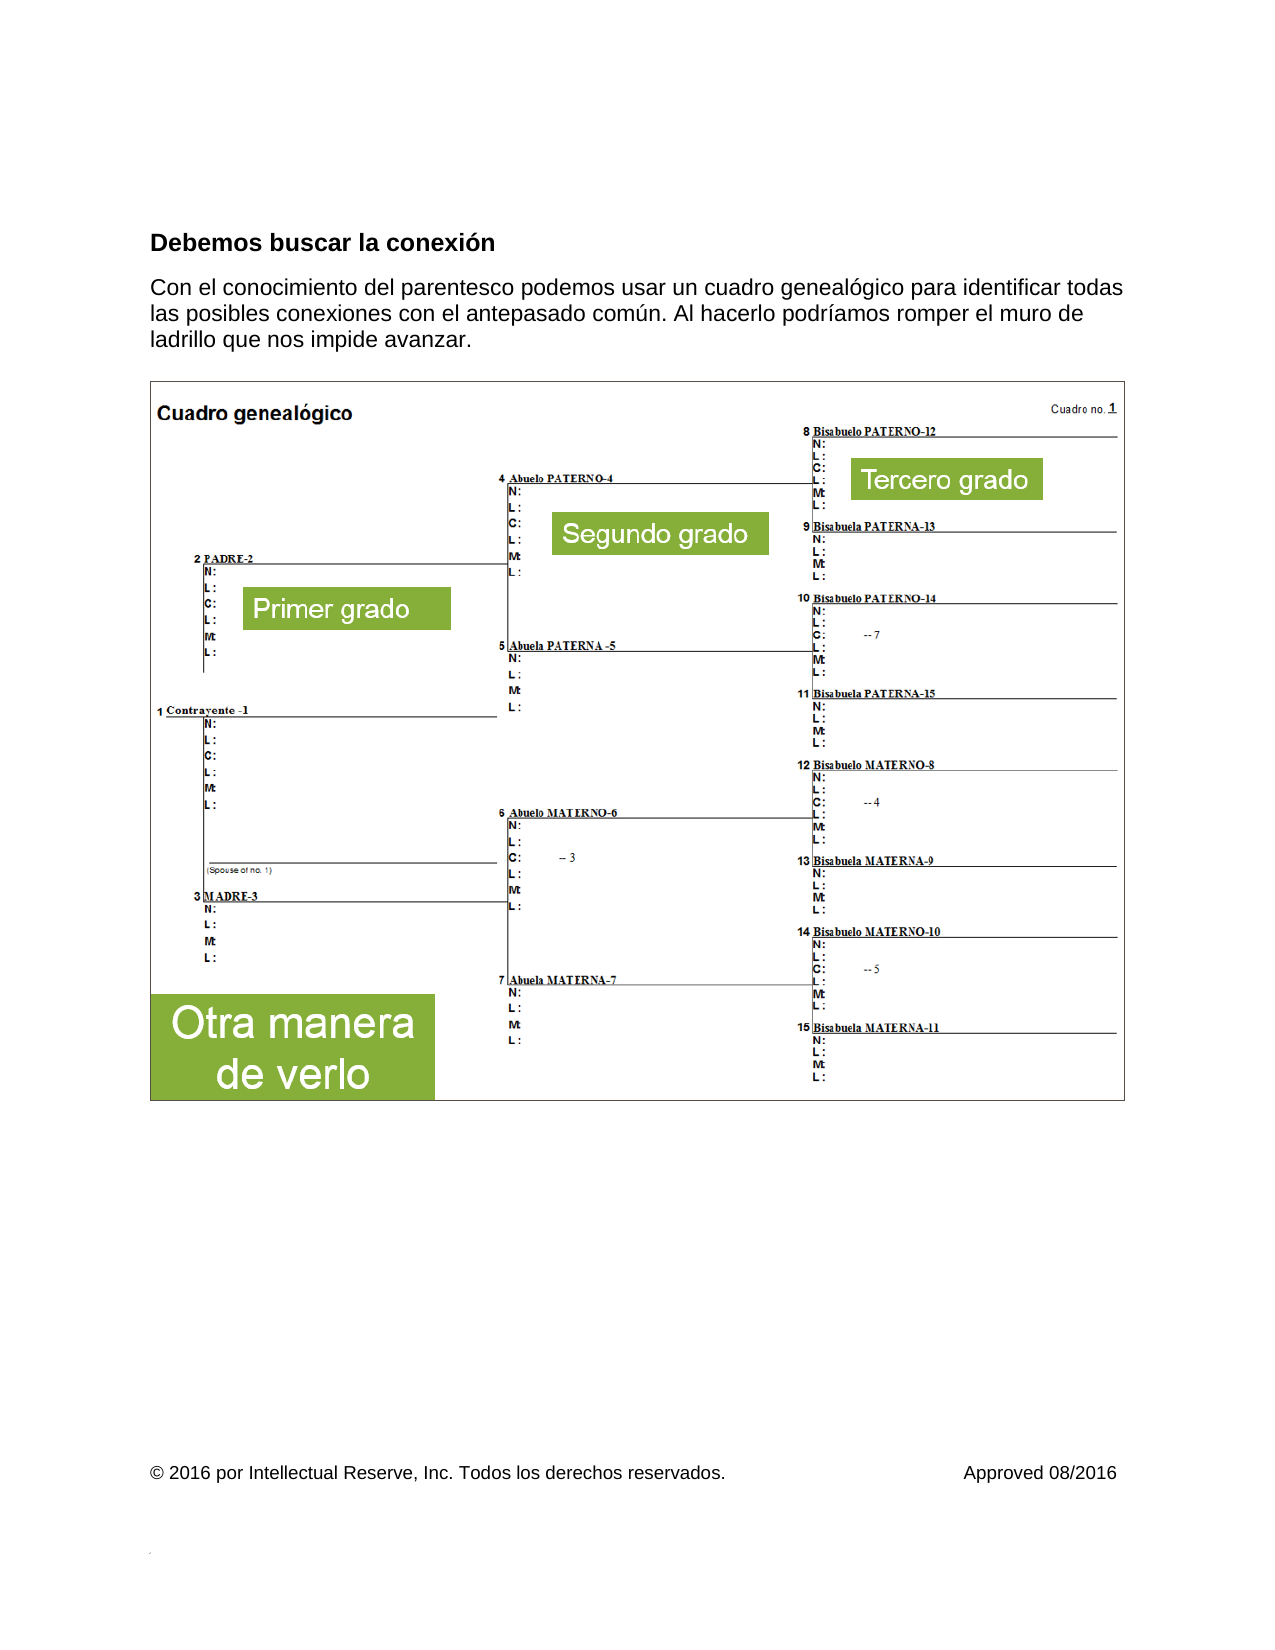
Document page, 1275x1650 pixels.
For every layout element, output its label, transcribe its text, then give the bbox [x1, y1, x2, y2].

subtitle Con el conocimiento del parentesco podemos usar un cuadro genealógico para identificar todas las posibles conexiones con el antepasado común. Al hacerlo podríamos romper el muro de ladrillo que nos impide avanzar. [150, 273, 1125, 353]
subtitle Debemos buscar la conexión [150, 228, 1125, 257]
text © 2016 por Intellectual Reserve, Inc. Todos los derechos reservados. Approved 08/2016 [150, 1462, 1125, 1483]
